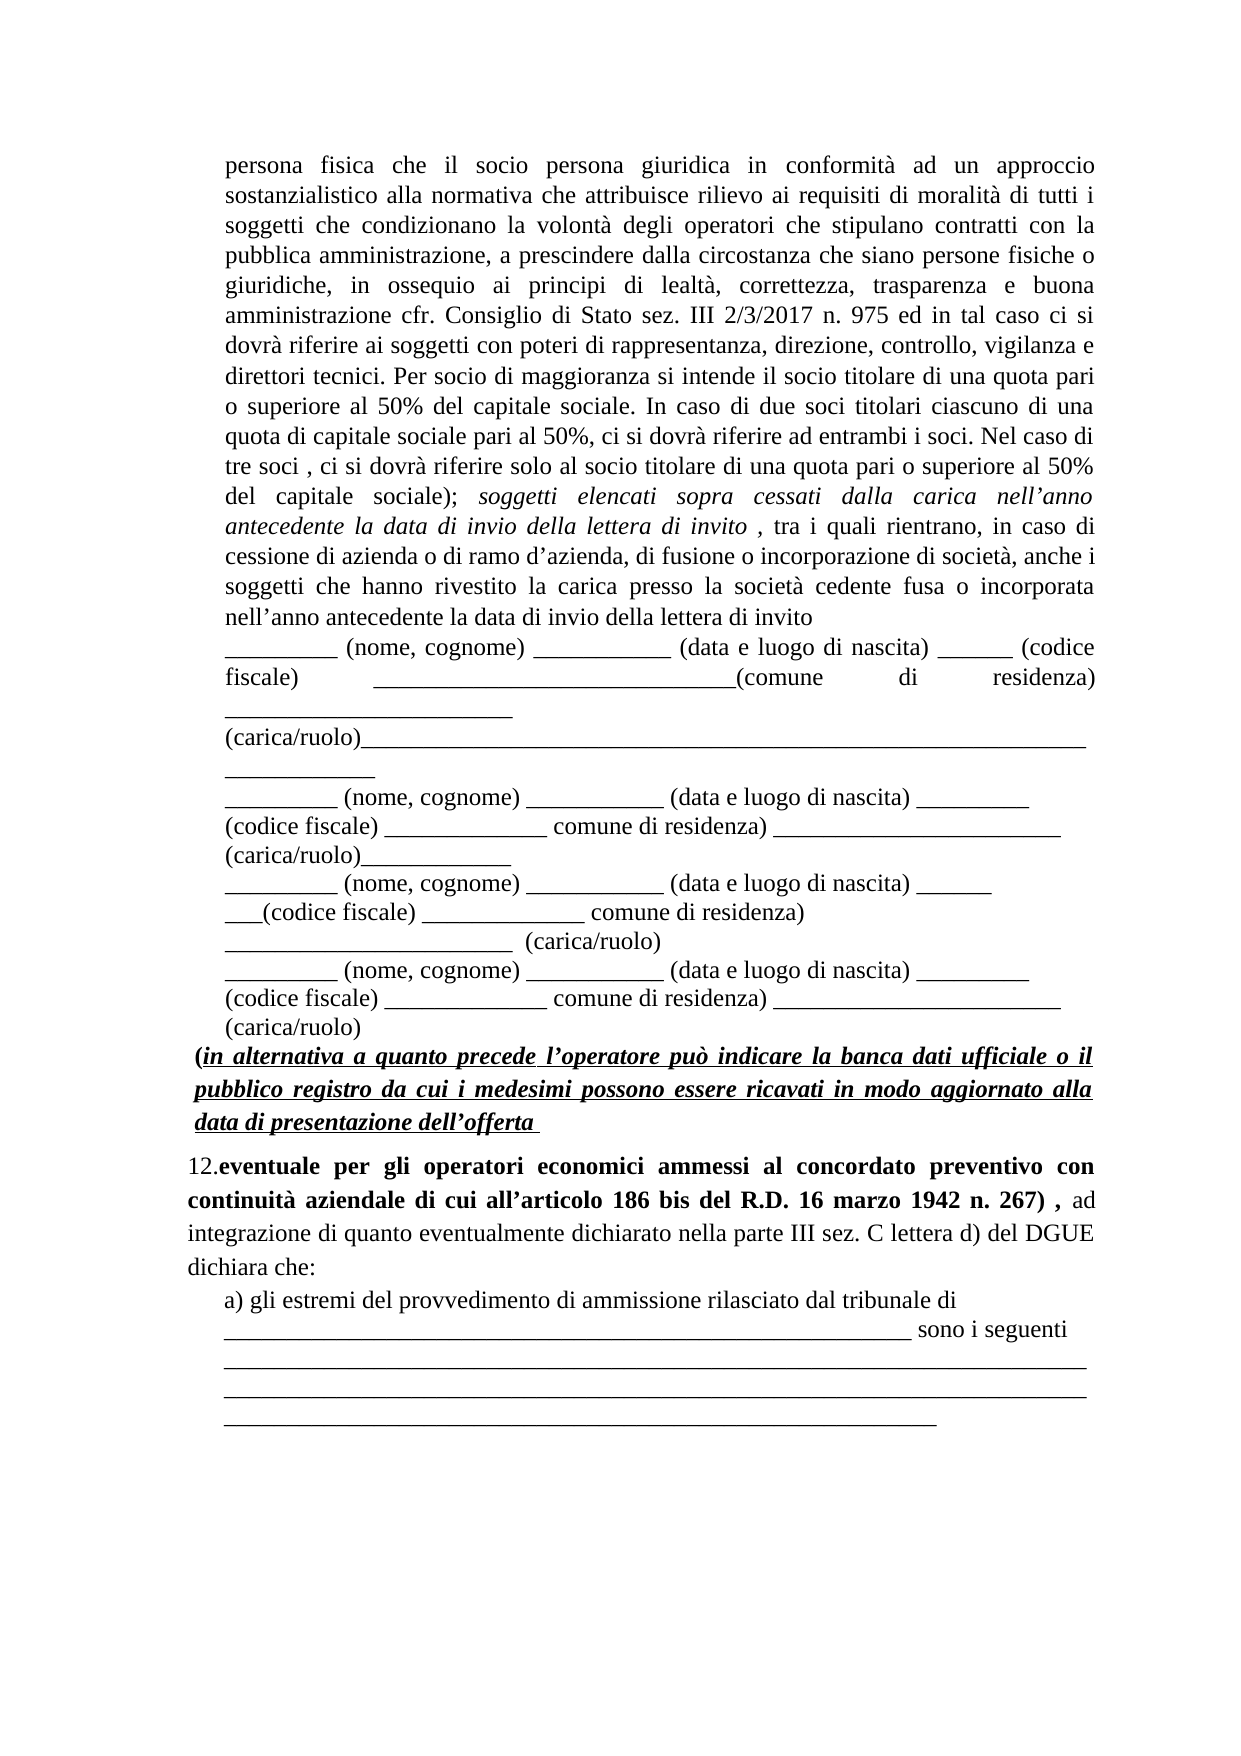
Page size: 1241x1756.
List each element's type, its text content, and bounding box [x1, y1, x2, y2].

text a) gli estremi del provvedimento di ammissione rilasciato dal tribunale di _______________________________________________________ sono i seguenti ___________________________________________________________________________________________________________________________________________________________________________________________________ [224, 1286, 1096, 1429]
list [225, 150, 1096, 630]
list _________ (nome, cognome) ___________ (data e luogo di nascita) ______ ___(codice fiscale) _____________ comune di residenza) _______________________ (carica/ruolo) [225, 868, 1096, 955]
text 12.eventuale per gli operatori economici ammessi al concordato preventivo con continuità aziendale di cui all’articolo 186 bis del R.D. 16 marzo 1942 n. 267) , ad integrazione di quanto eventualmente dichiarato nella parte III sez. C lettera d) del DGUE dichiara che: [187, 1151, 1096, 1281]
list _________ (nome, cognome) ___________ (data e luogo di nascita) ______ (codice fiscale) _____________________________(comune di residenza) _______________________ (carica/ruolo)______________________________________________________________________ [225, 632, 1096, 781]
list _________ (nome, cognome) ___________ (data e luogo di nascita) _________ (codice fiscale) _____________ comune di residenza) _______________________ (carica/ruolo) [225, 955, 1096, 1041]
list _________ (nome, cognome) ___________ (data e luogo di nascita) _________ (codice fiscale) _____________ comune di residenza) _______________________ (carica/ruolo)____________ [225, 782, 1096, 868]
list (in alternativa a quanto precede l’operatore può indicare la banca dati ufficiale o il pubblico registro da cui i medesimi possono essere ricavati in modo aggiornato alla data di presentazione dell’offerta [194, 1041, 1096, 1136]
